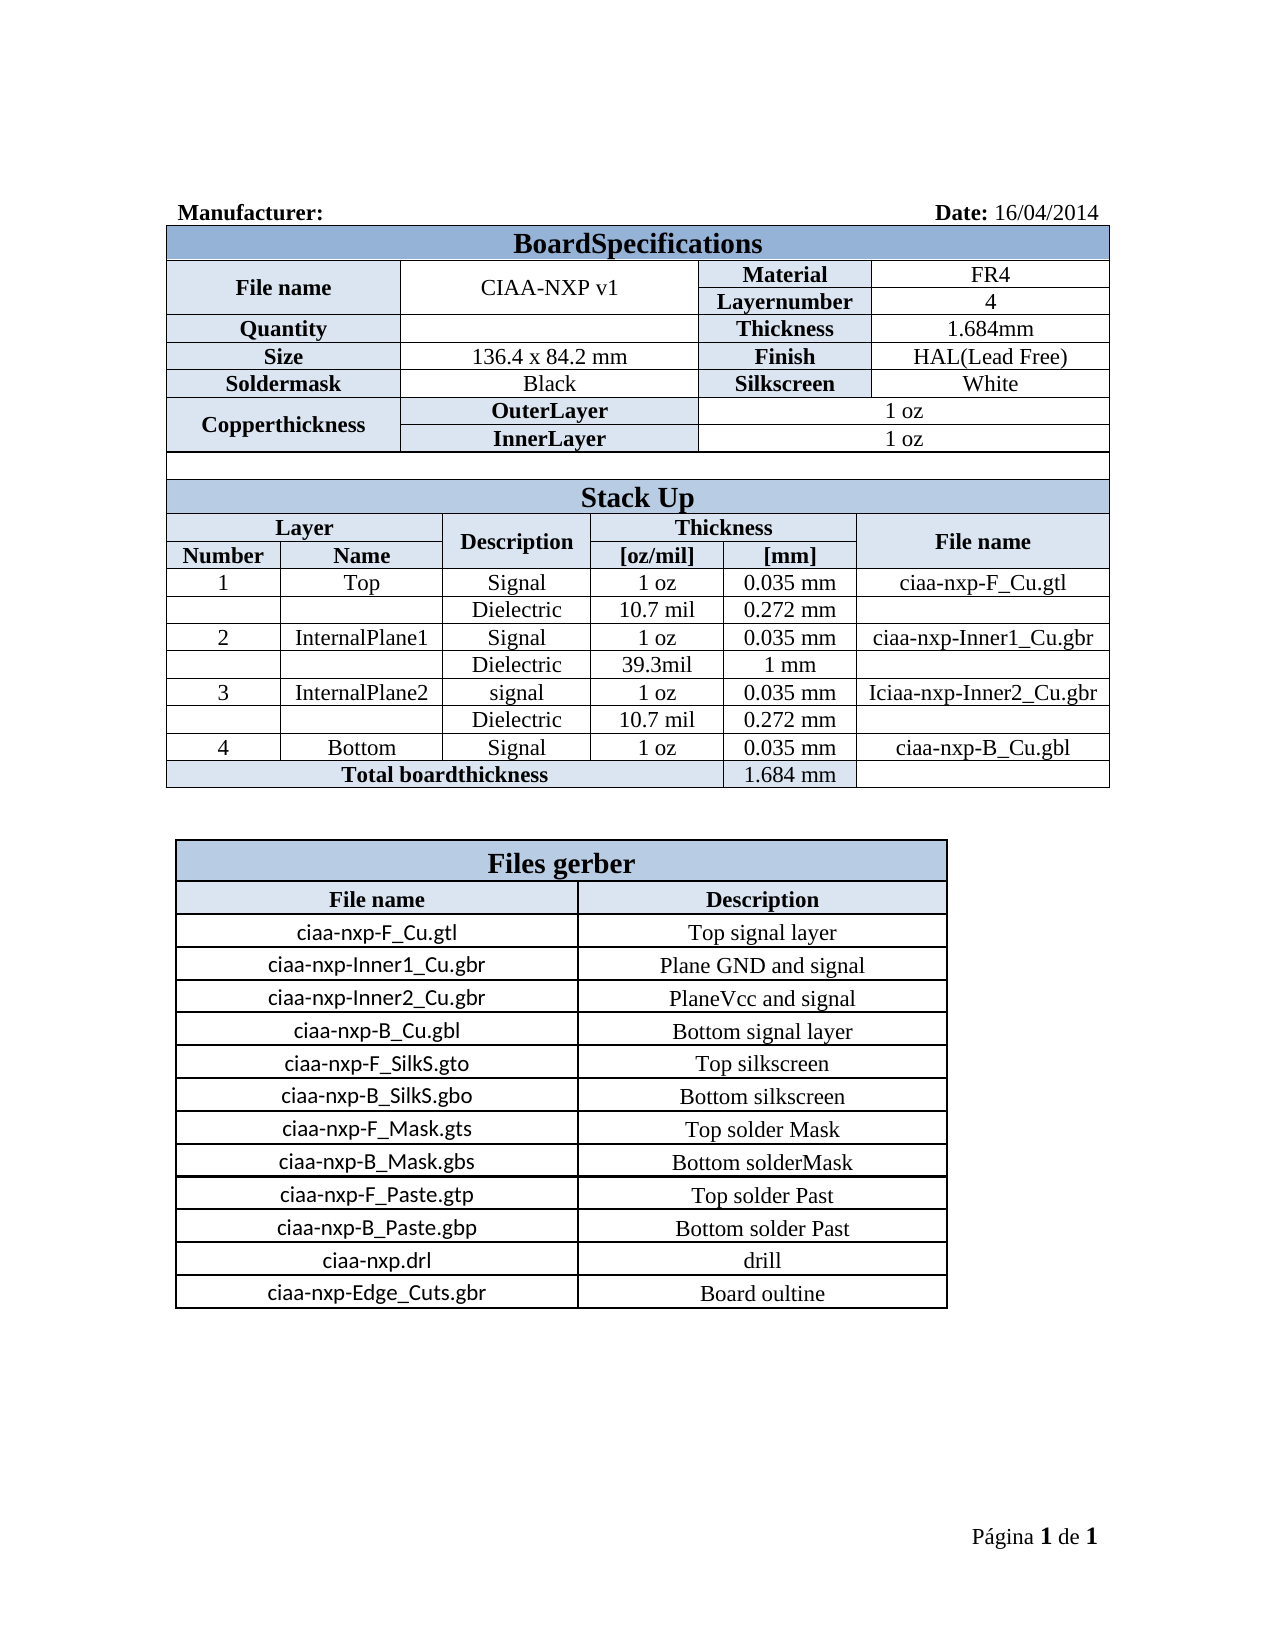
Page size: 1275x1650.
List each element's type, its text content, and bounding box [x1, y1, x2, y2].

table_cell 0.272 mm [724, 706, 856, 732]
table_cell ciaa-nxp-B_Cu.gbl [177, 1013, 577, 1044]
table_cell File name [857, 514, 1109, 568]
table_cell 0.035 mm [724, 679, 856, 705]
table_cell Name [281, 542, 442, 568]
table_cell [857, 651, 1109, 678]
table_cell 1 oz [591, 734, 723, 760]
table_cell [401, 315, 698, 342]
table_cell 2 [167, 624, 280, 650]
table_cell Size [167, 343, 400, 369]
table_cell Black [401, 370, 698, 397]
table_cell [281, 706, 442, 732]
table_cell Dielectric [443, 597, 590, 623]
table_cell Bottom signal layer [579, 1013, 946, 1044]
table_cell ciaa-nxp.drl [177, 1243, 577, 1274]
table_cell [167, 597, 280, 623]
table_cell 10.7 mil [591, 597, 723, 623]
table_cell Top silkscreen [579, 1046, 946, 1077]
table_header Files gerber [177, 841, 946, 880]
table_cell BoardSpecifications [167, 226, 1109, 259]
table_cell [857, 706, 1109, 732]
table_cell PlaneVcc and signal [579, 981, 946, 1011]
table_cell 0.035 mm [724, 569, 856, 596]
table_cell Silkscreen [699, 370, 871, 397]
table_cell Signal [443, 624, 590, 650]
table_cell ciaa-nxp-B_Paste.gbp [177, 1210, 577, 1241]
table_cell [281, 597, 442, 623]
table_cell 10.7 mil [591, 706, 723, 732]
table_cell Signal [443, 569, 590, 596]
table_cell 39.3mil [591, 651, 723, 678]
table_cell 0.035 mm [724, 734, 856, 760]
table_cell [mm] [724, 542, 856, 568]
table_cell Iciaa-nxp-Inner2_Cu.gbr [857, 679, 1109, 705]
table_cell File name [177, 882, 577, 913]
table_cell OuterLayer [401, 398, 698, 424]
table_cell 1 mm [724, 651, 856, 678]
table_cell ciaa-nxp-B_SilkS.gbo [177, 1079, 577, 1110]
table_cell signal [443, 679, 590, 705]
table_cell 1 oz [699, 398, 1109, 424]
table_cell 136.4 x 84.2 mm [401, 343, 698, 369]
table_cell Dielectric [443, 706, 590, 732]
table_cell ciaa-nxp-B_Mask.gbs [177, 1145, 577, 1175]
table_cell Top signal layer [579, 915, 946, 946]
table_cell Board oultine [579, 1276, 946, 1307]
table_cell ciaa-nxp-Inner2_Cu.gbr [177, 981, 577, 1011]
table_cell FR4 [872, 261, 1109, 287]
table_cell HAL(Lead Free) [872, 343, 1109, 369]
table_cell Material [699, 261, 871, 287]
table_cell ciaa-nxp-B_Cu.gbl [857, 734, 1109, 760]
table_cell File name [167, 261, 400, 314]
table_cell [167, 453, 1109, 479]
table_cell Thickness [591, 514, 856, 541]
table_cell [oz/mil] [591, 542, 723, 568]
table_cell Finish [699, 343, 871, 369]
table_cell [281, 651, 442, 678]
table_cell Dielectric [443, 651, 590, 678]
table_cell 1 oz [591, 569, 723, 596]
table_cell [857, 597, 1109, 623]
table_cell [167, 651, 280, 678]
table_header Manufacturer: [166, 199, 638, 225]
table_cell drill [579, 1243, 946, 1274]
table_cell Soldermask [167, 370, 400, 397]
table_cell ciaa-nxp-Inner1_Cu.gbr [857, 624, 1109, 650]
table_cell Description [443, 514, 590, 568]
table_cell White [872, 370, 1109, 397]
table_cell 0.272 mm [724, 597, 856, 623]
table_cell Copperthickness [167, 398, 400, 451]
table_cell Number [167, 542, 280, 568]
table_cell 1 [167, 569, 280, 596]
table_cell ciaa-nxp-F_SilkS.gto [177, 1046, 577, 1077]
table_cell ciaa-nxp-Inner1_Cu.gbr [177, 948, 577, 978]
table_cell Plane GND and signal [579, 948, 946, 978]
table_cell 3 [167, 679, 280, 705]
table_cell Layer [167, 514, 442, 541]
table_cell Total boardthickness [167, 761, 723, 787]
table_cell ciaa-nxp-Edge_Cuts.gbr [177, 1276, 577, 1307]
table_cell Top solder Mask [579, 1112, 946, 1142]
table_cell InnerLayer [401, 425, 698, 451]
table_cell Bottom silkscreen [579, 1079, 946, 1110]
table_cell Top [281, 569, 442, 596]
table_cell Top solder Past [579, 1178, 946, 1208]
table_cell 1 oz [699, 425, 1109, 451]
table_cell 4 [872, 288, 1109, 314]
table_cell Quantity [167, 315, 400, 342]
table_cell Bottom solderMask [579, 1145, 946, 1175]
table_cell ciaa-nxp-F_Mask.gts [177, 1112, 577, 1142]
table_cell InternalPlane1 [281, 624, 442, 650]
table_cell Layernumber [699, 288, 871, 314]
table_cell 1.684mm [872, 315, 1109, 342]
table_cell ciaa-nxp-F_Cu.gtl [177, 915, 577, 946]
table_cell 4 [167, 734, 280, 760]
table_cell Description [579, 882, 946, 913]
table_cell Bottom solder Past [579, 1210, 946, 1241]
table_header Date: 16/04/2014 [638, 199, 1109, 225]
table_cell CIAA-NXP v1 [401, 261, 698, 314]
table_cell 0.035 mm [724, 624, 856, 650]
table_cell Stack Up [167, 480, 1109, 513]
table_cell 1 oz [591, 679, 723, 705]
table_cell 1.684 mm [724, 761, 856, 787]
table_cell Signal [443, 734, 590, 760]
table_cell Thickness [699, 315, 871, 342]
table_cell [857, 761, 1109, 787]
table_cell ciaa-nxp-F_Paste.gtp [177, 1178, 577, 1208]
table_cell ciaa-nxp-F_Cu.gtl [857, 569, 1109, 596]
table_cell InternalPlane2 [281, 679, 442, 705]
table_cell Bottom [281, 734, 442, 760]
table_cell 1 oz [591, 624, 723, 650]
table_cell [167, 706, 280, 732]
